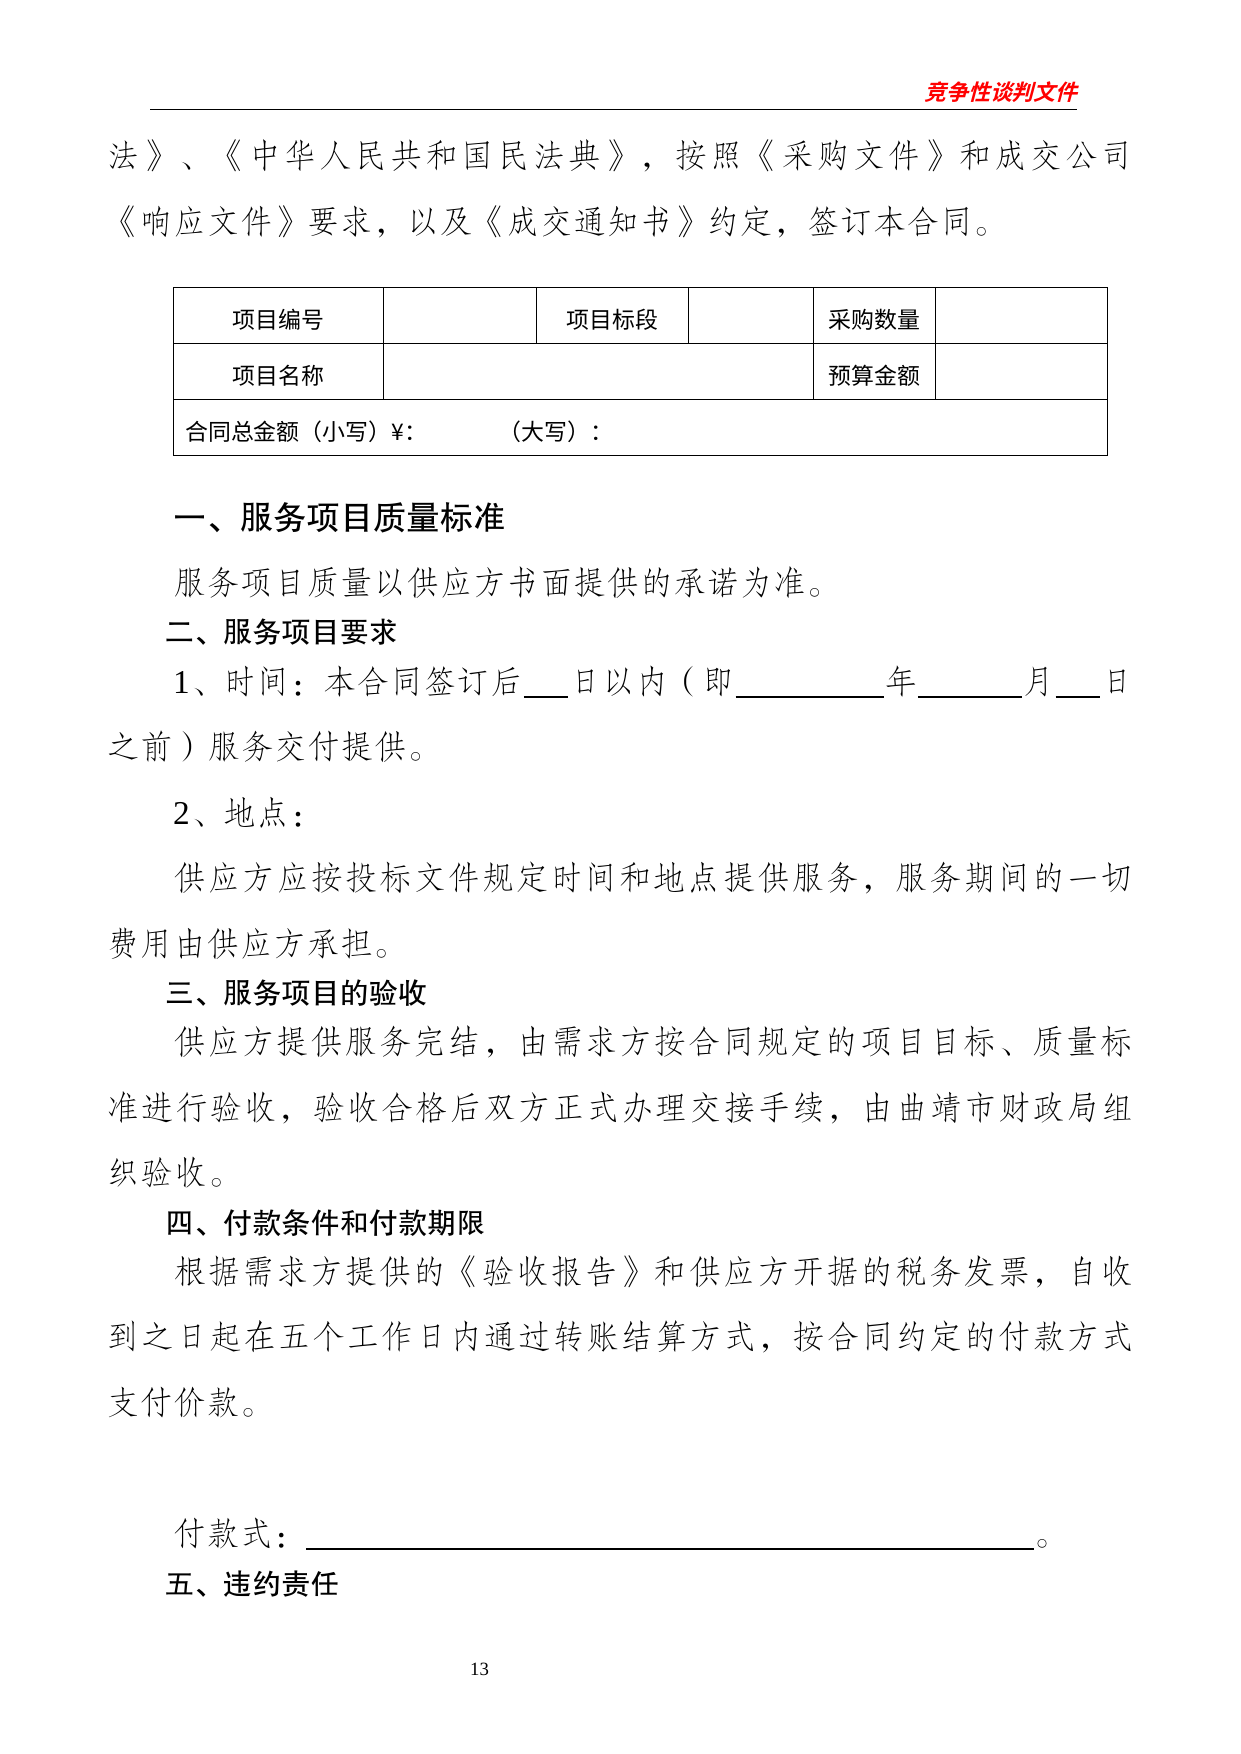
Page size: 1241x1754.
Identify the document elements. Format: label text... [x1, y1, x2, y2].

table_header [936, 288, 1107, 343]
list 根据需求方提供的《验收报告》和供应方开据的税务发票，自收到之日起在五个工作日内通过转账结算方式，按合同约定的付款方式支付价款。 [106, 1240, 1134, 1437]
text 1、时间：本合同签订后 日以内（即 年 月 日之前）服务交付提供。 [106, 649, 1134, 780]
text 五、违约责任 [106, 1568, 1134, 1601]
table_header 采购数量 [814, 288, 935, 343]
text 二、服务项目要求 [106, 616, 1134, 649]
text 供应方应按投标文件规定时间和地点提供服务，服务期间的一切费用由供应方承担。 [106, 846, 1134, 977]
text 付款式： 。 [106, 1502, 1134, 1568]
table_cell 合同总金额（小写）¥： （大写）： [174, 400, 1107, 454]
table_header 项目编号 [174, 288, 383, 343]
text 2、地点： [106, 780, 1134, 846]
text 四、付款条件和付款期限 [106, 1207, 1134, 1240]
text 三、服务项目的验收 [106, 977, 1134, 1010]
table_header [384, 288, 536, 343]
table_header 项目标段 [537, 288, 688, 343]
text 服务项目质量以供应方书面提供的承诺为准。 [106, 551, 1134, 616]
list 一、服务项目质量标准 [106, 485, 1134, 551]
table_cell 项目名称 [174, 344, 383, 399]
table_cell [936, 344, 1107, 399]
table_cell [384, 344, 813, 399]
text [106, 124, 1134, 255]
text 供应方提供服务完结，由需求方按合同规定的项目目标、质量标准进行验收，验收合格后双方正式办理交接手续，由曲靖市财政局组织验收。 [106, 1010, 1134, 1207]
table_cell 预算金额 [814, 344, 935, 399]
table_header [689, 288, 813, 343]
